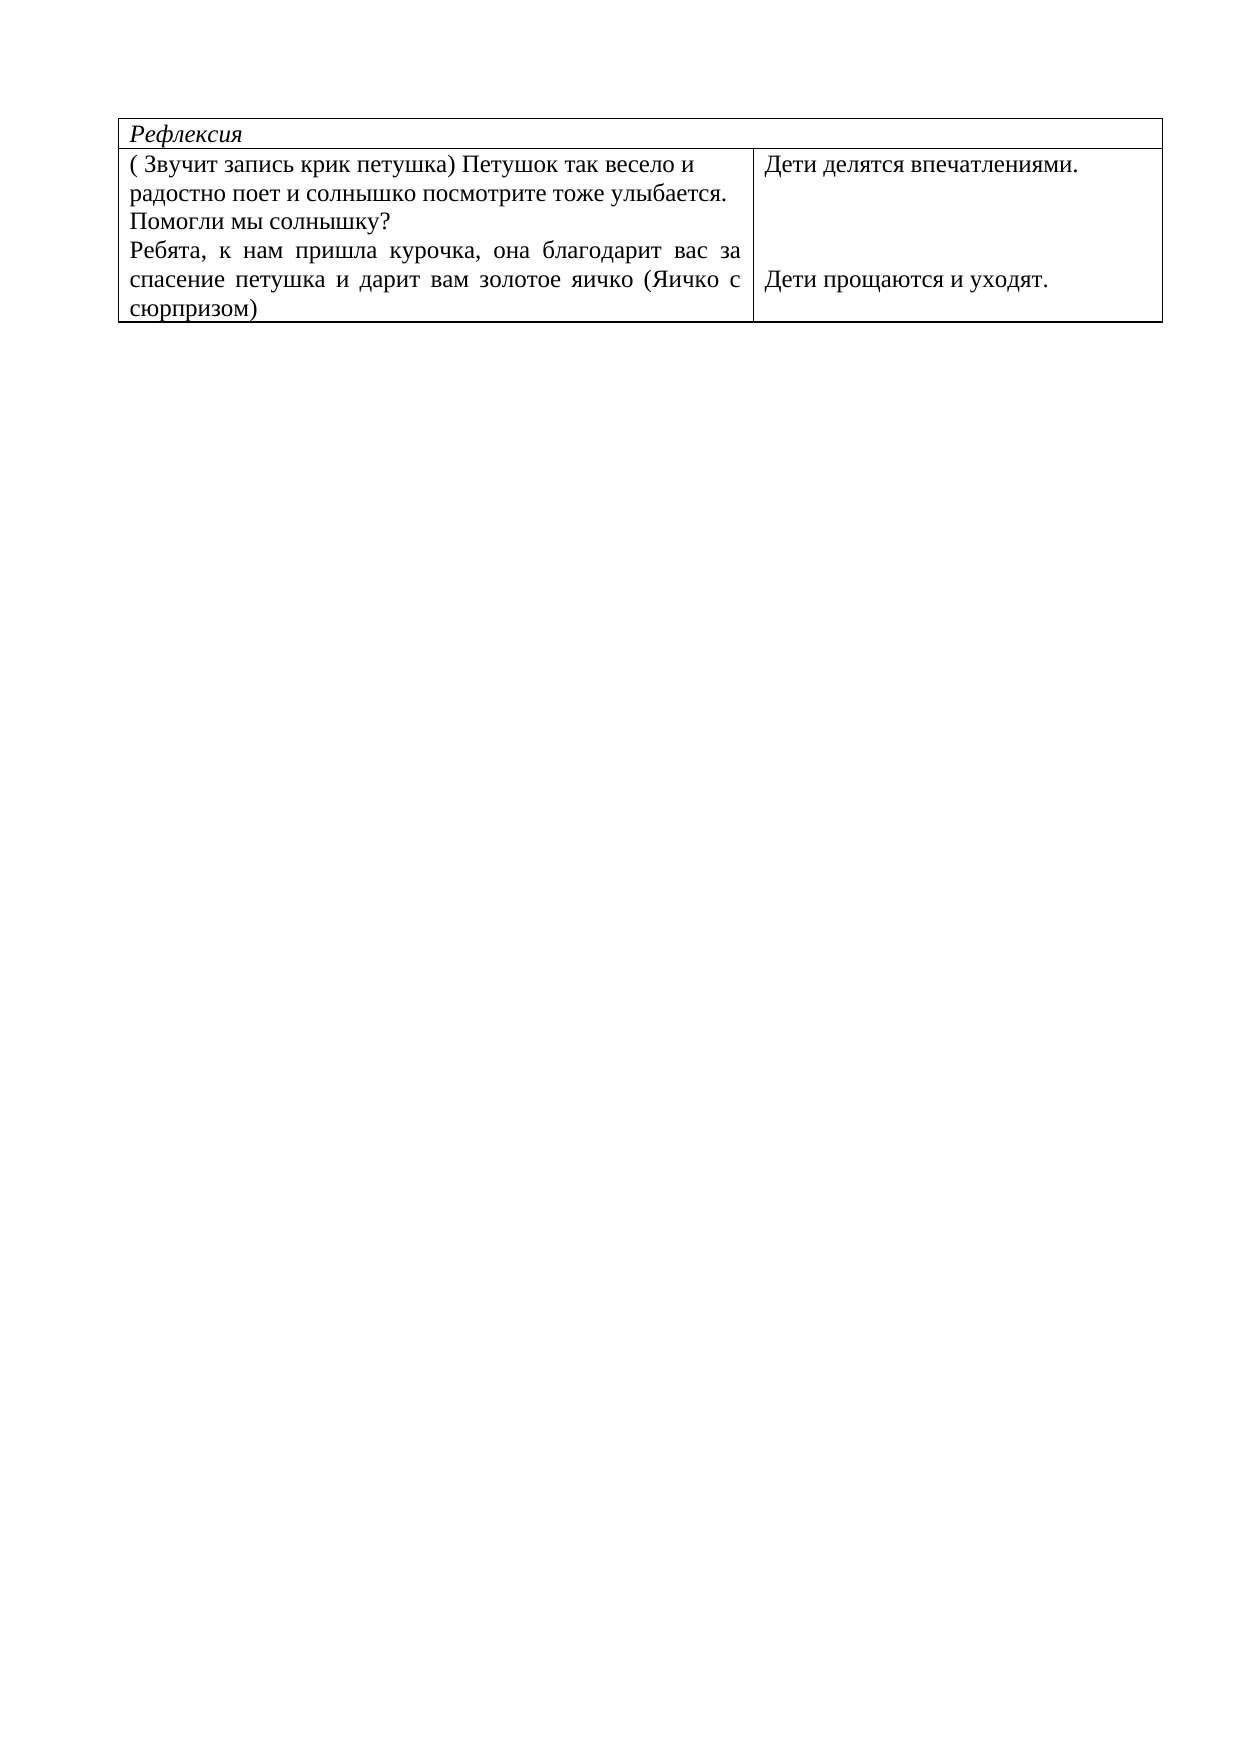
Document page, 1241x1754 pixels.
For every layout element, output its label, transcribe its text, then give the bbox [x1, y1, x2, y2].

table_cell ( Звучит запись крик петушка) Петушок так весело и радостно поет и солнышко посмотрите тоже улыбается. Помогли мы солнышку? Ребята, к нам пришла курочка, она благодарит вас за спасение петушка и дарит вам золотое яичко (Яичко с сюрпризом) [119, 149, 753, 321]
table_cell Дети делятся впечатлениями. Дети прощаются и уходят. [754, 149, 1162, 321]
table_cell Рефлексия [119, 119, 1162, 148]
